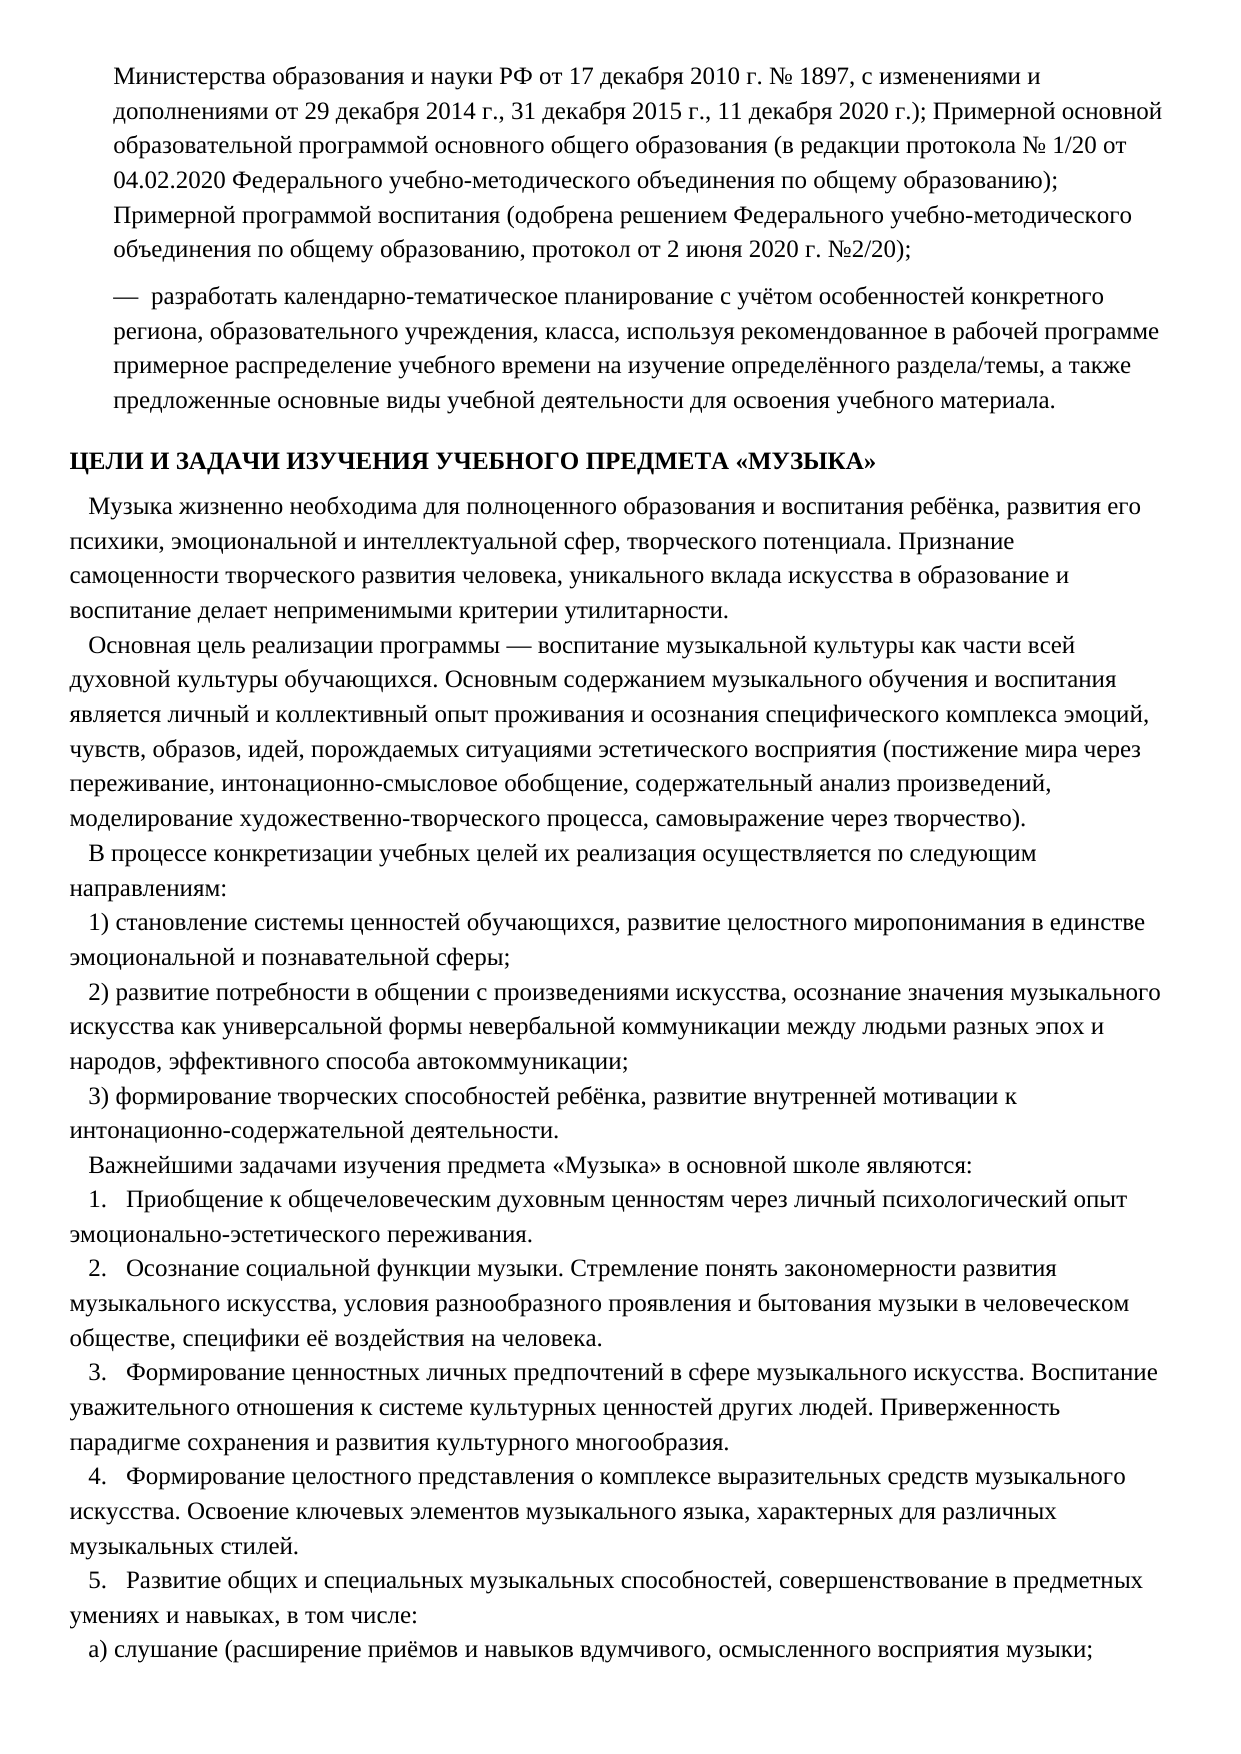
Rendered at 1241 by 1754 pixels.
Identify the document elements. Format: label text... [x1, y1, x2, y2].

text Министерства образования и науки РФ от 17 декабря 2010 г. № 1897, с изменениями и дополнениями от 29 декабря 2014 г., 31 декабря 2015 г., 11 декабря 2020 г.); Примерной основной образовательной программой основного общего образования (в редакции протокола № 1/20 от 04.02.2020 Федерального учебно-методического объединения по общему образованию); Примерной программой воспитания (одобрена решением Федерального учебно-методического объединения по общему образованию, протокол от 2 июня 2020 г. №2/20); [113, 61, 1165, 263]
text Основная цель реализации программы — воспитание музыкальной культуры как части всей духовной культуры обучающихся. Основным содержанием музыкального обучения и воспитания является личный и коллективный опыт проживания и осознания специфического комплекса эмоций, чувств, образов, идей, порождаемых ситуациями эстетического восприятия (постижение мира через переживание, интонационно-смысловое обобщение, содержательный анализ произведений, моделирование художественно-творческого процесса, самовыражение через творчество). [69, 630, 1162, 832]
list становление системы ценностей обучающихся, развитие целостного миропонимания в единстве эмоциональной и познавательной сферы; [69, 907, 1146, 971]
list Осознание социальной функции музыки. Стремление понять закономерности развития музыкального искусства, условия разнообразного проявления и бытования музыки в человеческом обществе, специфики её воздействия на человека. [69, 1253, 1131, 1351]
text а) слушание (расширение приёмов и навыков вдумчивого, осмысленного восприятия музыки; [88, 1635, 1182, 1663]
list Развитие общих и специальных музыкальных способностей, совершенствование в предметных умениях и навыках, в том числе: [69, 1566, 1144, 1629]
list Формирование целостного представления о комплексе выразительных средств музыкального искусства. Освоение ключевых элементов музыкального языка, характерных для различных музыкальных стилей. [69, 1461, 1127, 1559]
list Формирование ценностных личных предпочтений в сфере музыкального искусства. Воспитание уважительного отношения к системе культурных ценностей других людей. Приверженность парадигме сохранения и развития культурного многообразия. [69, 1357, 1159, 1456]
list формирование творческих способностей ребёнка, развитие внутренней мотивации к интонационно-содержательной деятельности. [69, 1081, 1018, 1144]
text Музыка жизненно необходима для полноценного образования и воспитания ребёнка, развития его психики, эмоциональной и интеллектуальной сфер, творческого потенциала. Признание самоценности творческого развития человека, уникального вклада искусства в образование и воспитание делает неприменимыми критерии утилитарности. [69, 491, 1144, 624]
subtitle ЦЕЛИ И ЗАДАЧИ ИЗУЧЕНИЯ УЧЕБНОГО ПРЕДМЕТА «МУЗЫКА» [69, 446, 1182, 475]
text Важнейшими задачами изучения предмета «Музыка» в основной школе являются: [88, 1150, 1182, 1179]
list развитие потребности в общении с произведениями искусства, осознание значения музыкального искусства как универсальной формы невербальной коммуникации между людьми разных эпох и народов, эффективного способа автокоммуникации; [69, 977, 1162, 1075]
list разработать календарно-тематическое планирование с учётом особенностей конкретного региона, образовательного учреждения, класса, используя рекомендованное в рабочей программе примерное распределение учебного времени на изучение определённого раздела/темы, а также предложенные основные виды учебной деятельности для освоения учебного материала. [113, 281, 1160, 414]
text В процессе конкретизации учебных целей их реализация осуществляется по следующим направлениям: [69, 838, 1039, 901]
list Приобщение к общечеловеческим духовным ценностям через личный психологический опыт эмоционально-эстетического переживания. [69, 1184, 1128, 1247]
